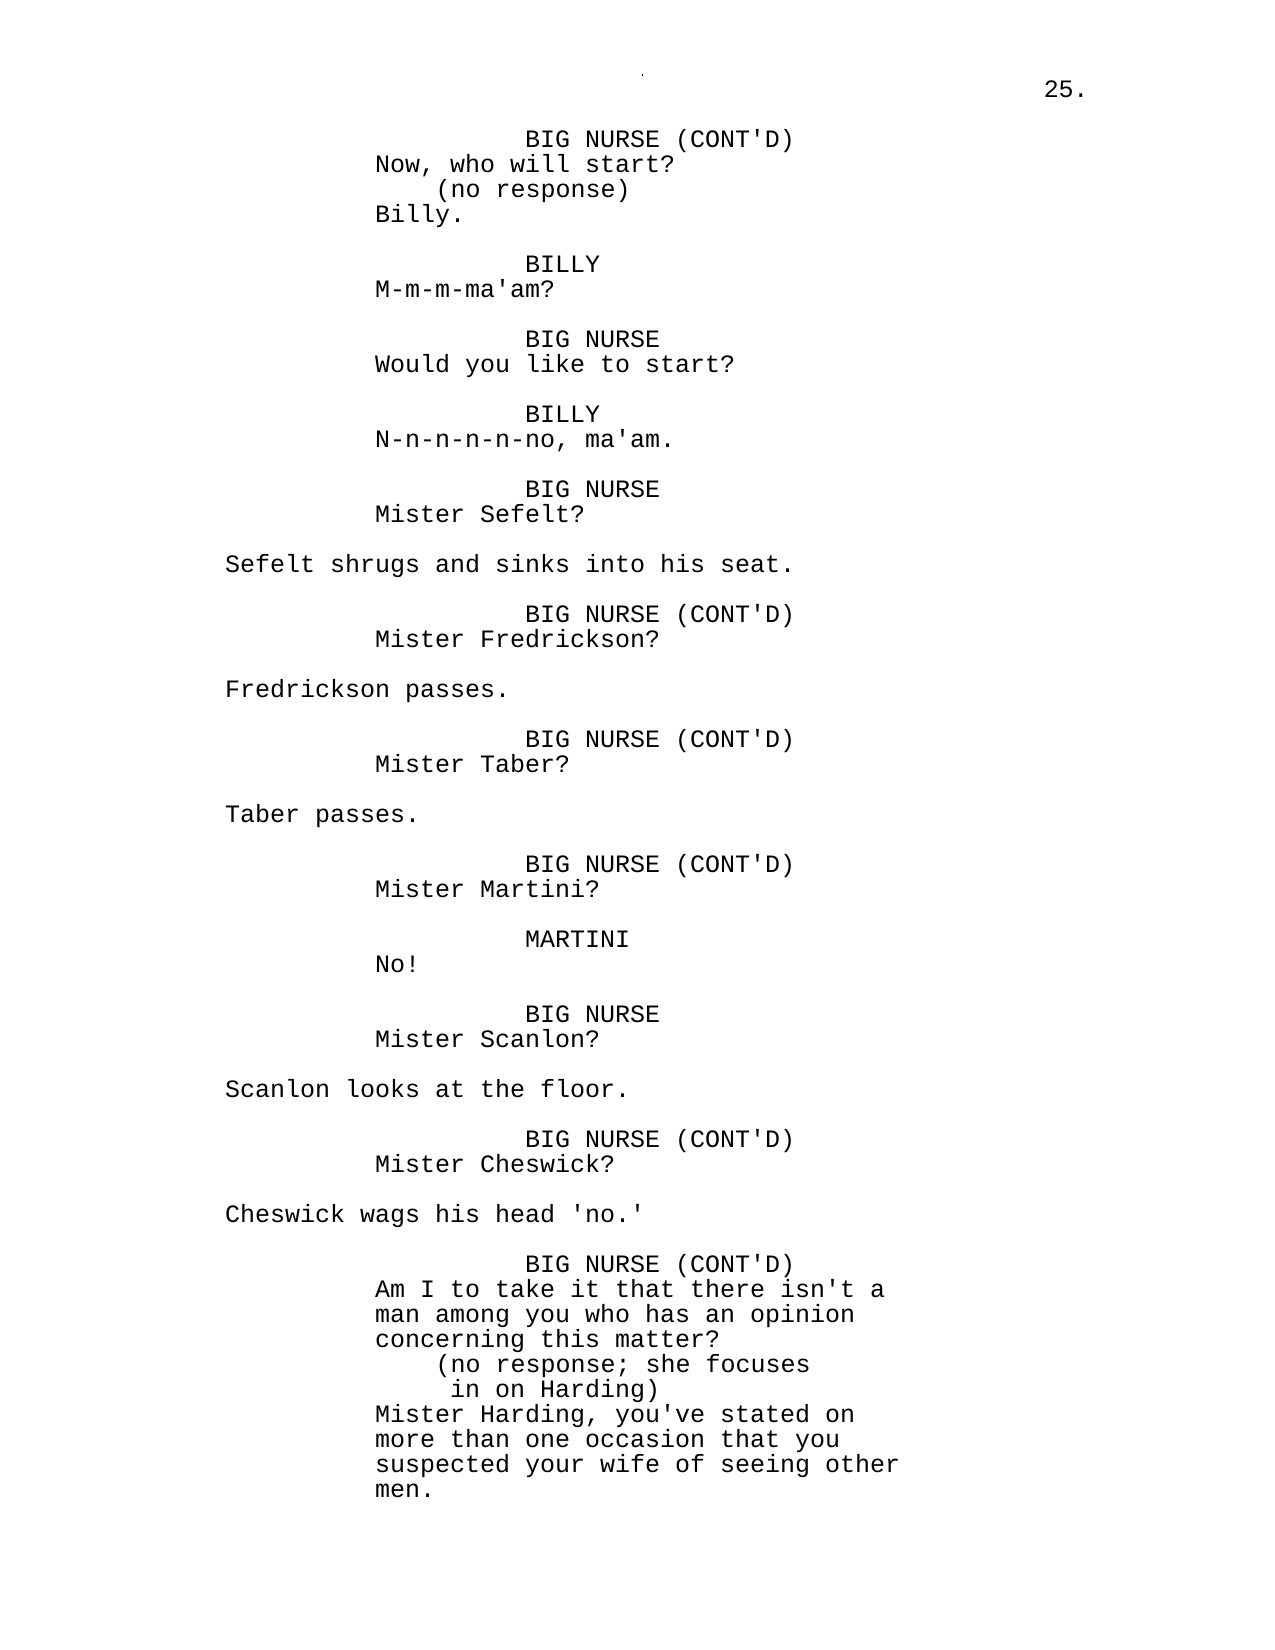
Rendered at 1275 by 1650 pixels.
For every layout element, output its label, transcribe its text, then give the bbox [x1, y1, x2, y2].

text Mister Scanlon? [375, 1027, 1098, 1052]
text Now, who will start? [375, 152, 1098, 177]
text BIG NURSE (CONT'D) [525, 727, 1098, 752]
text Mister Harding, you've stated on more than one occasion that you suspected your wife of seeing other men. [375, 1402, 915, 1502]
text M-m-m-ma'am? [375, 277, 1098, 302]
text in on Harding) [450, 1377, 1098, 1402]
text Am I to take it that there isn't a man among you who has an opinion concerning this matter? [375, 1277, 900, 1352]
text BILLY [525, 402, 1098, 427]
text Cheswick wags his head 'no.' [225, 1202, 1098, 1227]
text Taber passes. [225, 802, 1098, 827]
text 25. [1044, 77, 1098, 102]
text BIG NURSE [525, 477, 1098, 502]
text No! [375, 952, 426, 977]
text BIG NURSE (CONT'D) [525, 602, 1098, 627]
text BIG NURSE (CONT'D) [525, 1127, 1098, 1152]
text Sefelt shrugs and sinks into his seat. [225, 552, 1098, 577]
text N-n-n-n-n-no, ma'am. [375, 427, 1098, 452]
text (no response) [435, 177, 1098, 202]
text Mister Cheswick? [375, 1152, 1098, 1177]
text Fredrickson passes. [225, 677, 1098, 702]
text (no response; she focuses [435, 1352, 1098, 1377]
text MARTINI [525, 927, 1098, 952]
text BIG NURSE (CONT'D) [525, 852, 1098, 877]
text BIG NURSE [525, 1002, 1098, 1027]
text Mister Martini? [375, 877, 1098, 902]
text Scanlon looks at the floor. [225, 1077, 1098, 1102]
text Mister Taber? [375, 752, 1098, 777]
text Mister Fredrickson? [375, 627, 1098, 652]
text BIG NURSE [525, 327, 1098, 352]
text Would you like to start? [375, 352, 1098, 377]
text Billy. [375, 202, 1098, 227]
text Mister Sefelt? [375, 502, 1098, 527]
text BIG NURSE (CONT'D) [525, 127, 1098, 152]
text BIG NURSE (CONT'D) [525, 1252, 1098, 1277]
text BILLY [525, 252, 1098, 277]
